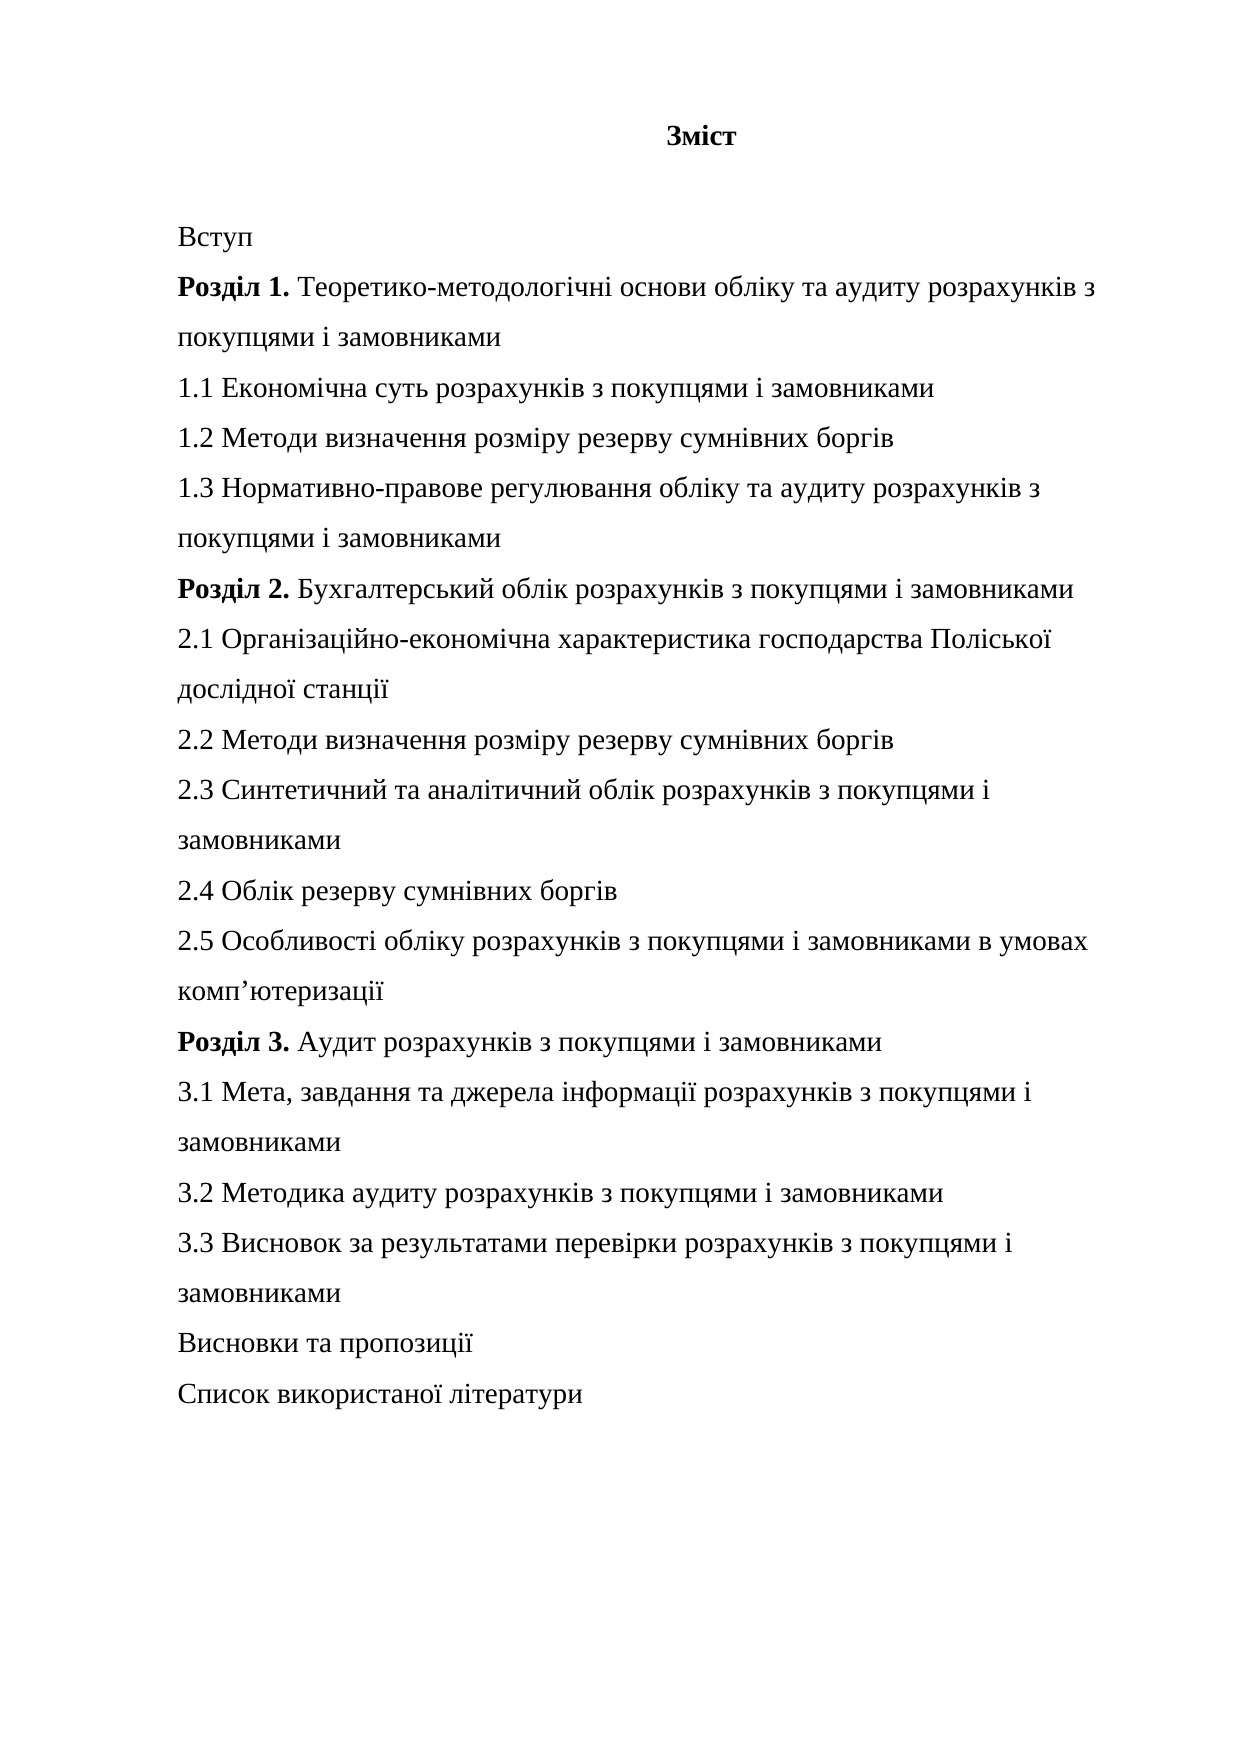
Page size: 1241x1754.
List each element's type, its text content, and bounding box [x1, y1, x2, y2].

text Список використаної літератури [177, 1376, 1152, 1409]
text Розділ 3. Аудит розрахунків з покупцями і замовниками [177, 1024, 1152, 1057]
text 1.3 Нормативно-правове регулювання обліку та аудиту розрахунків з покупцями і замовниками [177, 470, 1152, 554]
text 2.5 Особливості обліку розрахунків з покупцями і замовниками в умовах комп’ютеризації [177, 923, 1152, 1007]
text Розділ 1. Теоретико-методологічні основи обліку та аудиту розрахунків з покупцями і замовниками [177, 269, 1152, 353]
text 3.1 Мета, завдання та джерела інформації розрахунків з покупцями і замовниками [177, 1074, 1152, 1158]
text 3.2 Методика аудиту розрахунків з покупцями і замовниками [177, 1175, 1152, 1208]
text 2.3 Синтетичний та аналітичний облік розрахунків з покупцями і замовниками [177, 772, 1152, 856]
text Вступ [177, 219, 1152, 252]
text 3.3 Висновок за результатами перевірки розрахунків з покупцями і замовниками [177, 1225, 1152, 1309]
text Зміст [177, 118, 1152, 152]
text 1.1 Економічна суть розрахунків з покупцями і замовниками [177, 370, 1152, 403]
text 2.1 Організаційно-економічна характеристика господарства Поліської дослідної станції [177, 621, 1152, 705]
text 1.2 Методи визначення розміру резерву сумнівних боргів [177, 420, 1152, 453]
text 2.4 Облік резерву сумнівних боргів [177, 873, 1152, 906]
text Висновки та пропозиції [177, 1326, 1152, 1359]
text 2.2 Методи визначення розміру резерву сумнівних боргів [177, 722, 1152, 755]
text Розділ 2. Бухгалтерський облік розрахунків з покупцями і замовниками [177, 571, 1152, 604]
